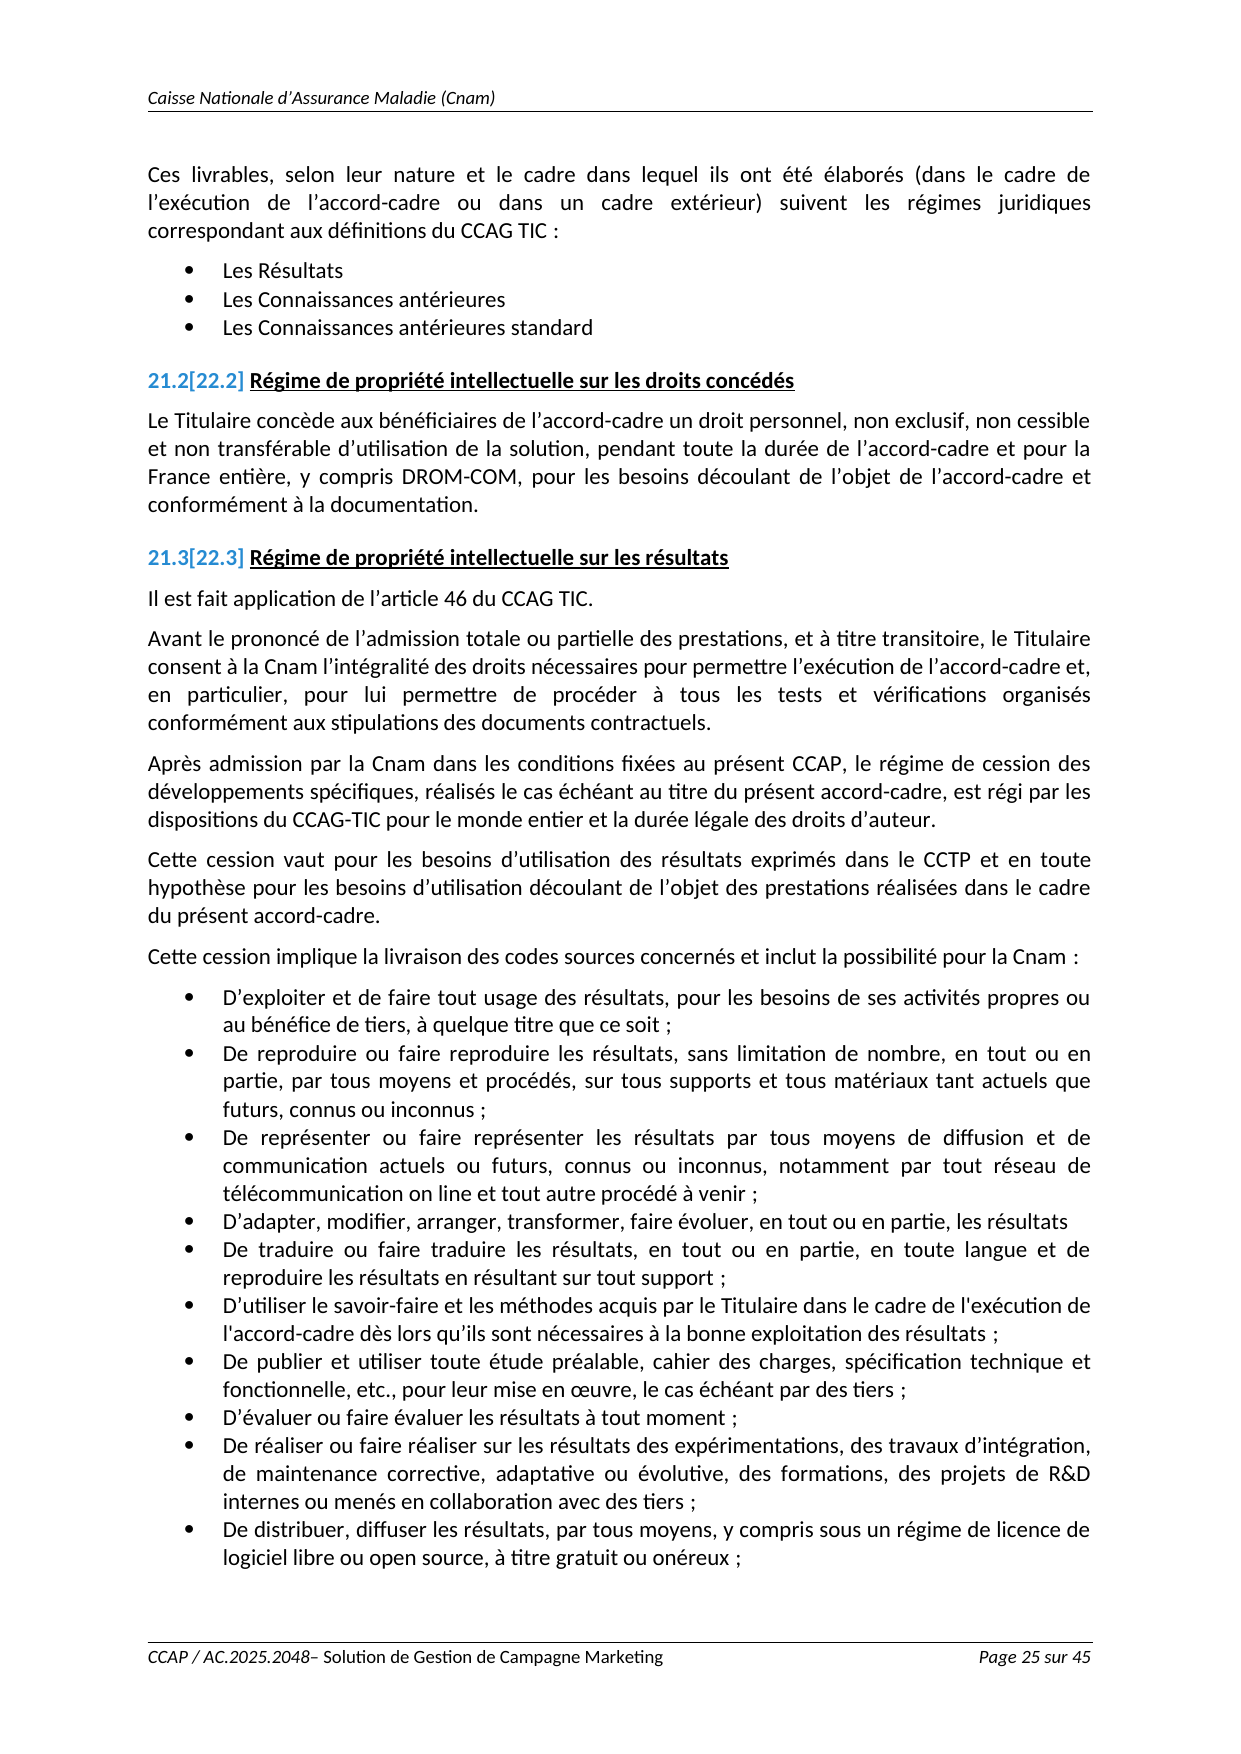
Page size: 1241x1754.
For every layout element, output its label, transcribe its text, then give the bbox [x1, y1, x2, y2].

text Les Connaissances antérieures standard [185, 313, 1093, 341]
text De publier et utiliser toute étude préalable, cahier des charges, spécification technique et fonctionnelle, etc., pour leur mise en œuvre, le cas échéant par des tiers ; [185, 1347, 1093, 1403]
text D’évaluer ou faire évaluer les résultats à tout moment ; [185, 1403, 1093, 1431]
text Les Résultats [185, 257, 1093, 285]
text Il est fait application de l’article 46 du CCAG TIC. [148, 584, 1093, 612]
text D’exploiter et de faire tout usage des résultats, pour les besoins de ses activités propres ou au bénéfice de tiers, à quelque titre que ce soit ; [185, 983, 1093, 1039]
subtitle Régime de propriété intellectuelle sur les droits concédés [148, 366, 1093, 394]
text Cette cession implique la livraison des codes sources concernés et inclut la possibilité pour la Cnam : [148, 942, 1093, 970]
text Les Connaissances antérieures [185, 285, 1093, 313]
text De reproduire ou faire reproduire les résultats, sans limitation de nombre, en tout ou en partie, par tous moyens et procédés, sur tous supports et tous matériaux tant actuels que futurs, connus ou inconnus ; [185, 1039, 1093, 1123]
text De représenter ou faire représenter les résultats par tous moyens de diffusion et de communication actuels ou futurs, connus ou inconnus, notamment par tout réseau de télécommunication on line et tout autre procédé à venir ; [185, 1123, 1093, 1207]
text D’adapter, modifier, arranger, transformer, faire évoluer, en tout ou en partie, les résultats [185, 1207, 1093, 1235]
text De réaliser ou faire réaliser sur les résultats des expérimentations, des travaux d’intégration, de maintenance corrective, adaptative ou évolutive, des formations, des projets de R&D internes ou menés en collaboration avec des tiers ; [185, 1431, 1093, 1515]
text Ces livrables, selon leur nature et le cadre dans lequel ils ont été élaborés (dans le cadre de l’exécution de l’accord-cadre ou dans un cadre extérieur) suivent les régimes juridiques correspondant aux définitions du CCAG TIC : [148, 160, 1093, 244]
text Avant le prononcé de l’admission totale ou partielle des prestations, et à titre transitoire, le Titulaire consent à la Cnam l’intégralité des droits nécessaires pour permettre l’exécution de l’accord-cadre et, en particulier, pour lui permettre de procéder à tous les tests et vérifications organisés conformément aux stipulations des documents contractuels. [148, 624, 1093, 736]
text Après admission par la Cnam dans les conditions fixées au présent CCAP, le régime de cession des développements spécifiques, réalisés le cas échéant au titre du présent accord-cadre, est régi par les dispositions du CCAG-TIC pour le monde entier et la durée légale des droits d’auteur. [148, 749, 1093, 833]
text D’utiliser le savoir-faire et les méthodes acquis par le Titulaire dans le cadre de l'exécution de l'accord-cadre dès lors qu’ils sont nécessaires à la bonne exploitation des résultats ; [185, 1291, 1093, 1347]
text Le Titulaire concède aux bénéficiaires de l’accord-cadre un droit personnel, non exclusif, non cessible et non transférable d’utilisation de la solution, pendant toute la durée de l’accord-cadre et pour la France entière, y compris DROM-COM, pour les besoins découlant de l’objet de l’accord-cadre et conformément à la documentation. [148, 406, 1093, 518]
text De distribuer, diffuser les résultats, par tous moyens, y compris sous un régime de licence de logiciel libre ou open source, à titre gratuit ou onéreux ; [185, 1515, 1093, 1571]
subtitle Régime de propriété intellectuelle sur les résultats [148, 543, 1093, 571]
text De traduire ou faire traduire les résultats, en tout ou en partie, en toute langue et de reproduire les résultats en résultant sur tout support ; [185, 1235, 1093, 1291]
text Cette cession vaut pour les besoins d’utilisation des résultats exprimés dans le CCTP et en toute hypothèse pour les besoins d’utilisation découlant de l’objet des prestations réalisées dans le cadre du présent accord-cadre. [148, 846, 1093, 929]
